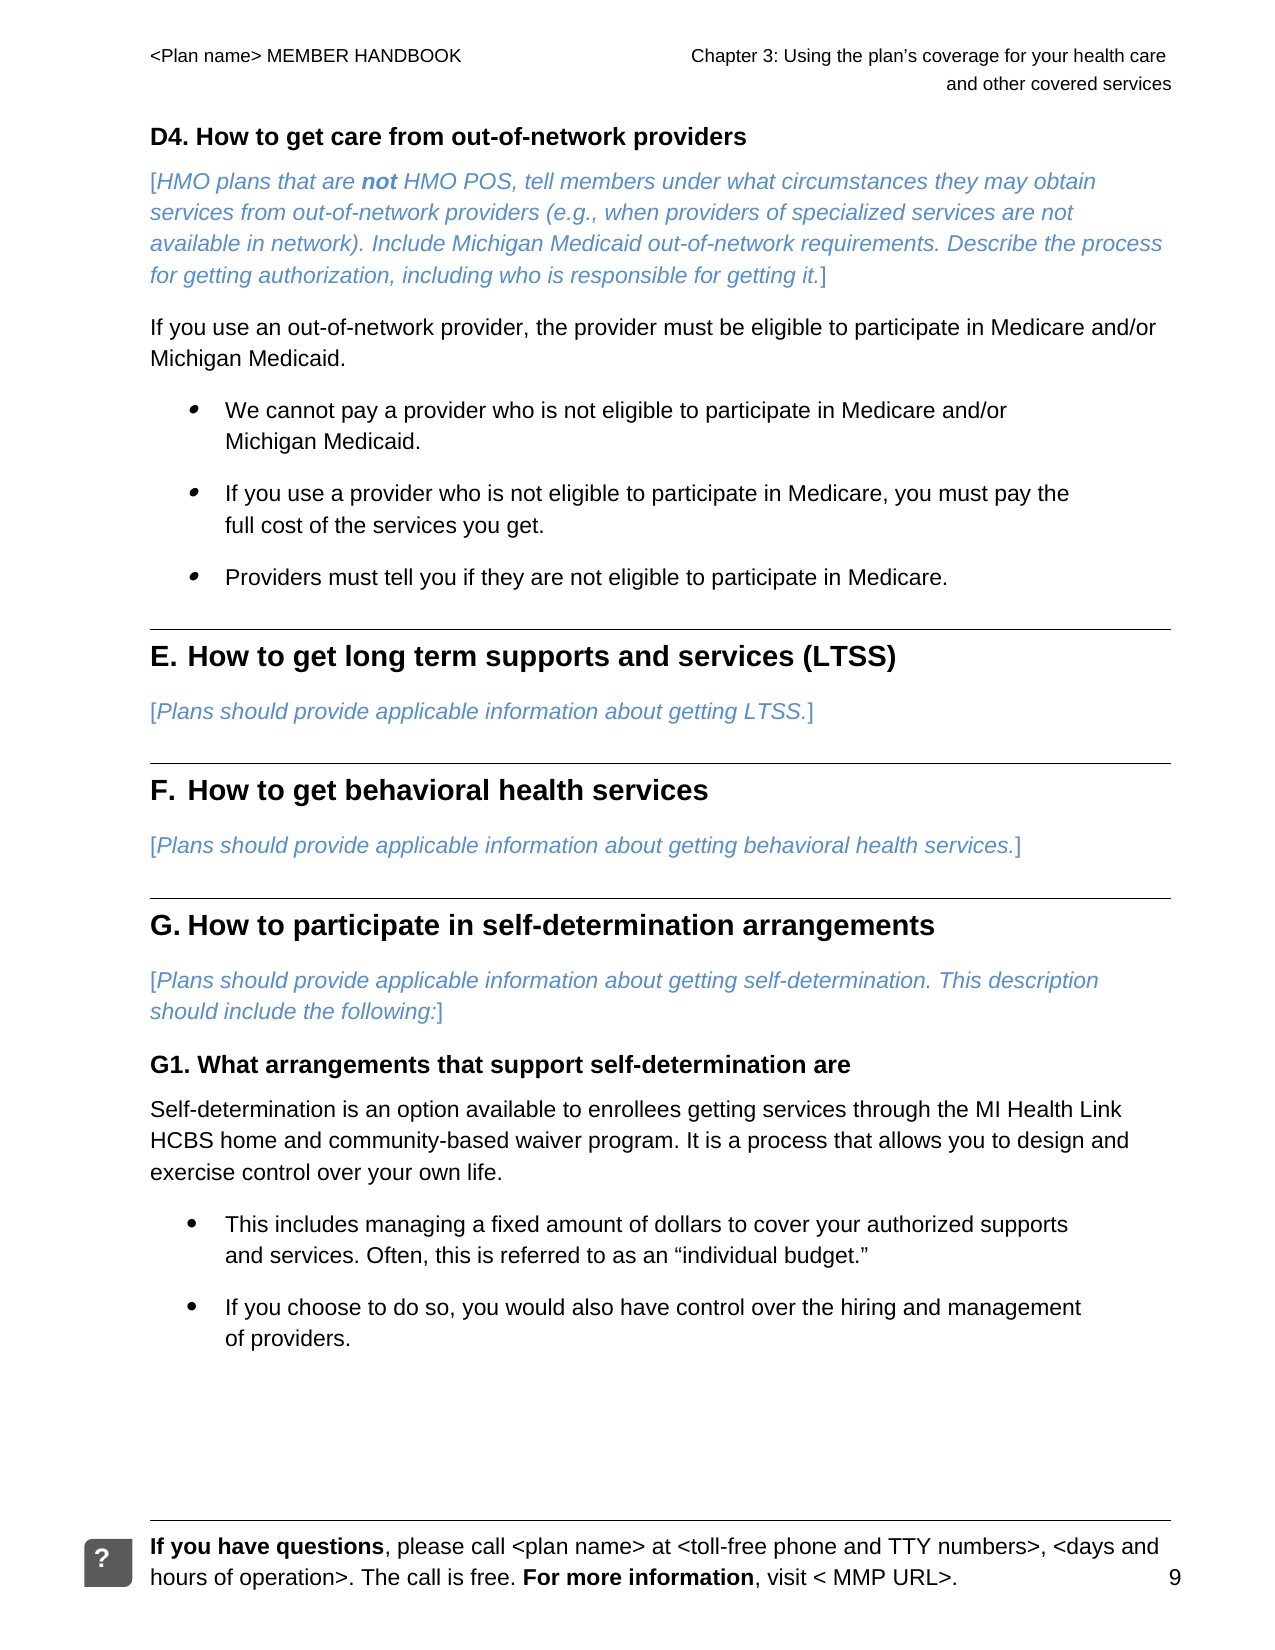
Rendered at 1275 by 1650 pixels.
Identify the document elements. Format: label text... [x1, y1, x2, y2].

list Self-determination is an option available to enrollees getting services through the MI Health Link HCBS home and community-based waiver program. It is a process that allows you to design and exercise control over your own life. [150, 1092, 1171, 1186]
text [Plans should provide applicable information about getting LTSS.] [150, 694, 1171, 726]
subtitle D4. How to get care from out-of-network providers [150, 118, 1096, 152]
text Providers must tell you if they are not eligible to participate in Medicare. [187, 560, 1096, 591]
text If you choose to do so, you would also have control over the hiring and management of providers. [187, 1290, 1096, 1353]
subtitle How to get long term supports and services (LTSS) [150, 630, 1171, 674]
text If you use an out-of-network provider, the provider must be eligible to participate in Medicare and/or Michigan Medicaid. [150, 310, 1171, 373]
text If you use a provider who is not eligible to participate in Medicare, you must pay the full cost of the services you get. [187, 477, 1096, 539]
subtitle G1. What arrangements that support self-determination are [150, 1047, 1096, 1080]
text [Plans should provide applicable information about getting self-determination. This description should include the following:] [150, 963, 1171, 1026]
text We cannot pay a provider who is not eligible to participate in Medicare and/or Michigan Medicaid. [187, 393, 1096, 456]
text [HMO plans that are not HMO POS, tell members under what circumstances they may obtain services from out-of-network providers (e.g., when providers of specialized services are not available in network). Include Michigan Medicaid out-of-network requirements. Describe the process for getting authorization, including who is responsible for getting it.] [150, 164, 1171, 289]
subtitle How to get behavioral health services [150, 764, 1171, 808]
text [Plans should provide applicable information about getting behavioral health services.] [150, 829, 1171, 860]
text This includes managing a fixed amount of dollars to cover your authorized supports and services. Often, this is referred to as an “individual budget.” [187, 1207, 1096, 1269]
subtitle How to participate in self-determination arrangements [150, 899, 1171, 942]
